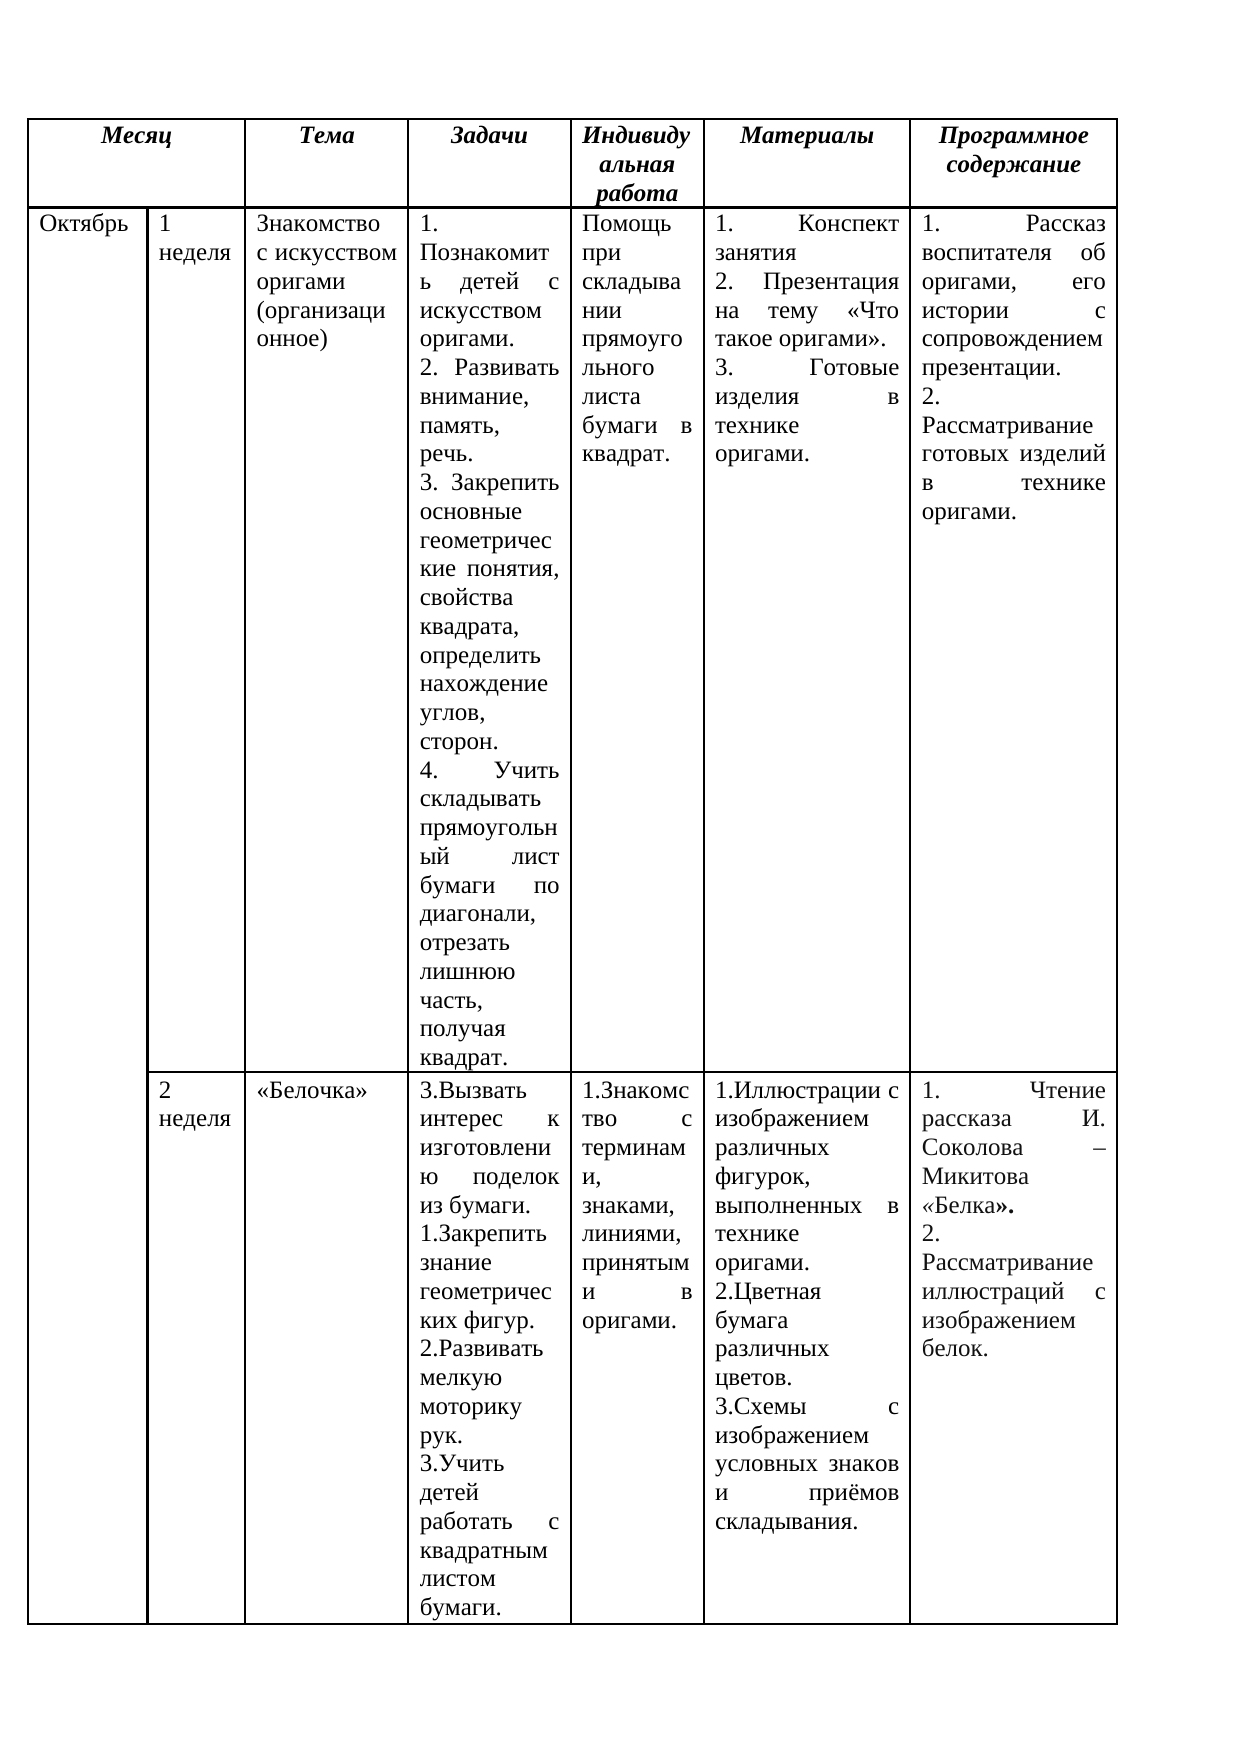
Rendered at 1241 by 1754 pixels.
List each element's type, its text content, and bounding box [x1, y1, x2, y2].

table_cell Знакомство с искусством оригами (организационное) [246, 209, 407, 1071]
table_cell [911, 1073, 1116, 1622]
table_cell Помощь при складывании прямоугольного листа бумаги в квадрат. [572, 209, 703, 1071]
table_header Материалы [705, 120, 909, 206]
table_cell 1 неделя [149, 209, 244, 1071]
table_header Задачи [409, 120, 570, 206]
table_cell «Белочка» [246, 1073, 407, 1622]
table_cell 1. Рассказ воспитателя об оригами, его истории с сопровождением презентации. 2. Рассматривание готовых изделий в технике оригами. [911, 209, 1116, 1071]
table_header Индивидуальная работа [572, 120, 703, 206]
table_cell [409, 1073, 570, 1622]
table_header Месяц [29, 120, 244, 206]
table_cell 1. Конспект занятия 2. Презентация на тему «Что такое оригами». 3. Готовые изделия в технике оригами. [705, 209, 909, 1071]
table_cell 1. Познакомить детей с искусством оригами. 2. Развивать внимание, память, речь. 3. Закрепить основные геометрические понятия, свойства квадрата, определить нахождение углов, сторон. 4. Учить складывать прямоугольный лист бумаги по диагонали, отрезать лишнюю часть, получая квадрат. [409, 209, 570, 1071]
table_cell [572, 1073, 703, 1622]
table_cell Октябрь [29, 209, 146, 1622]
table_cell 2 неделя [149, 1073, 244, 1622]
table_header Программное содержание [911, 120, 1116, 206]
table_header Тема [246, 120, 407, 206]
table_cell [705, 1073, 909, 1622]
